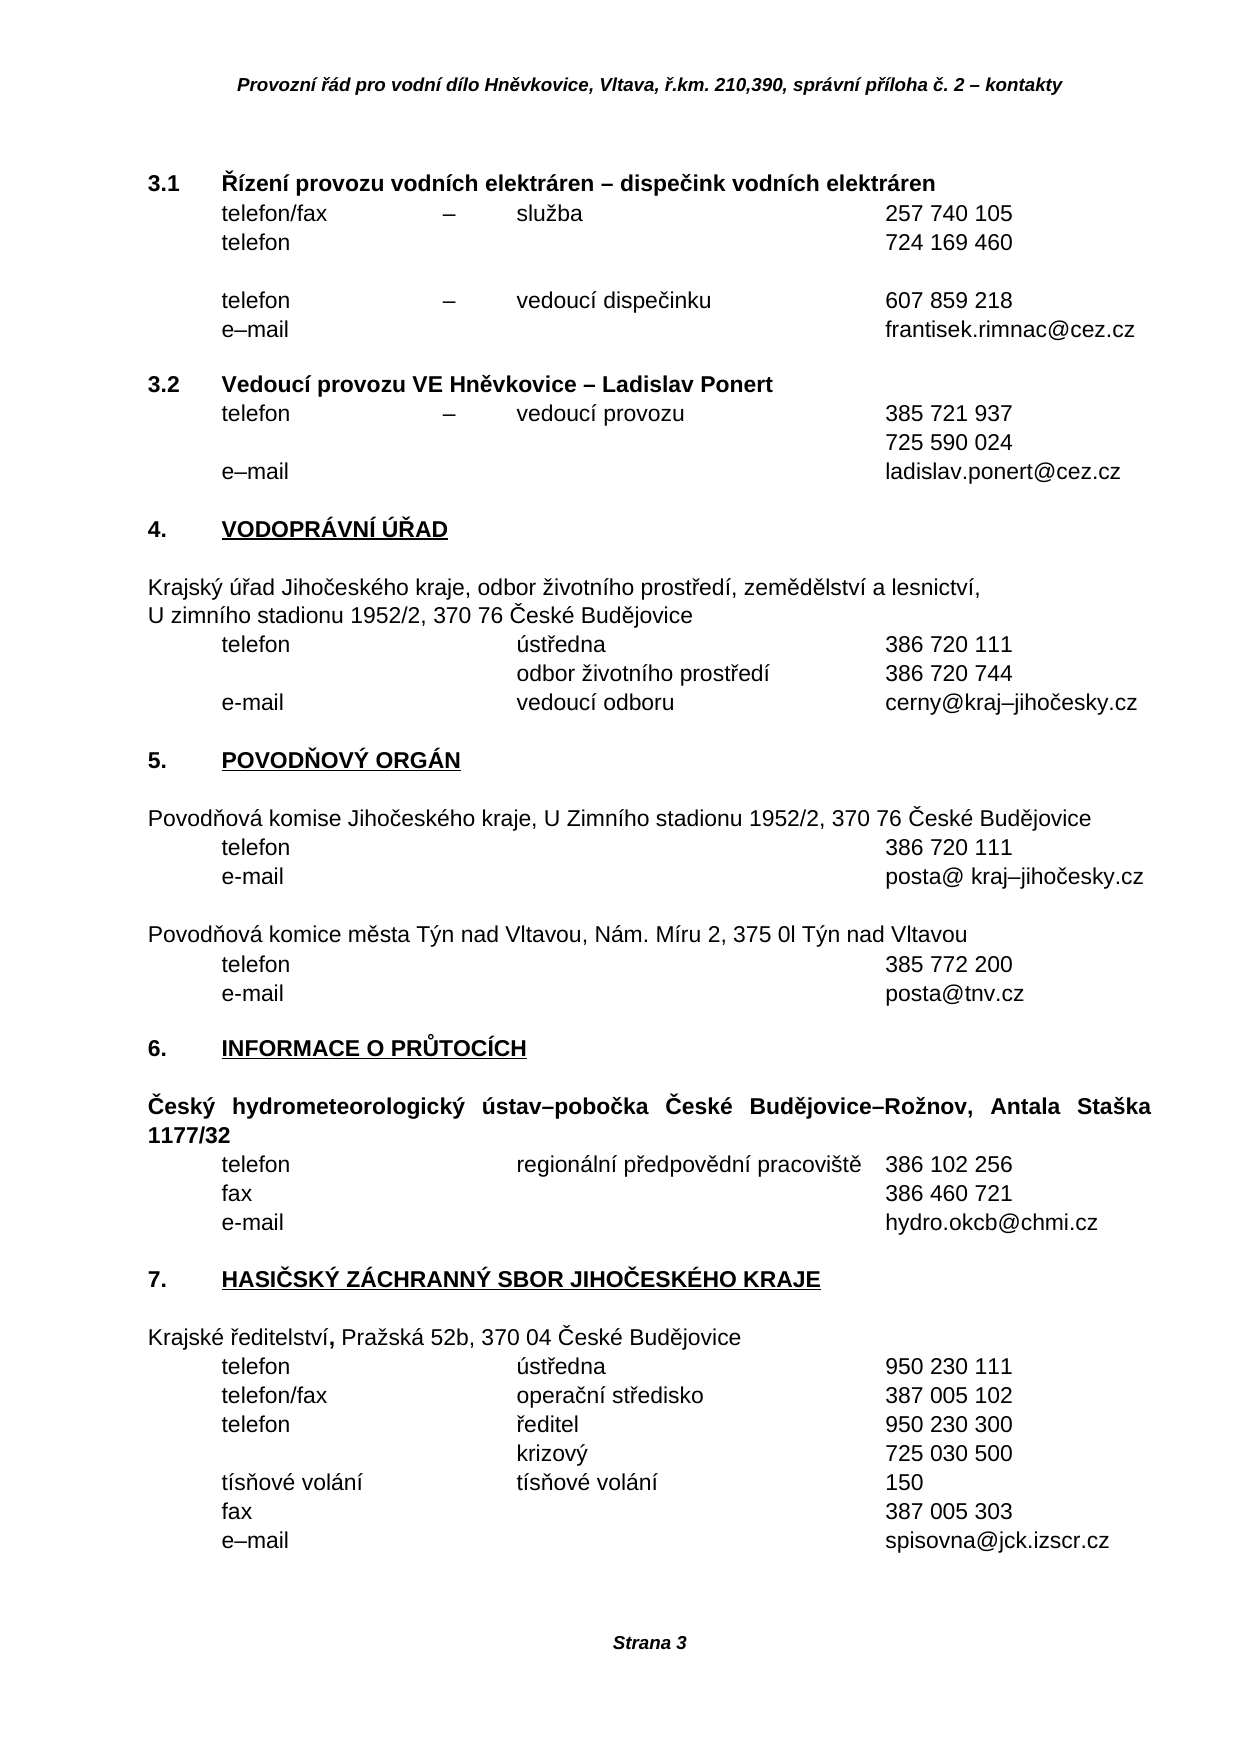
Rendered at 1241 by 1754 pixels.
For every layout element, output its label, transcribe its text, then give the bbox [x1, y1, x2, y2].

text e-mail hydro.okcb@chmi.cz [148, 1208, 1152, 1235]
text telefon regionální předpovědní pracoviště 386 102 256 [148, 1151, 1152, 1177]
text Povodňová komice města Týn nad Vltavou, Nám. Míru 2, 375 0l Týn nad Vltavou [148, 921, 1152, 947]
text Český hydrometeorologický ústav–pobočka České Budějovice–Rožnov, Antala Staška 1177/32 [148, 1093, 1152, 1148]
text fax 386 460 721 [148, 1179, 1152, 1206]
text 6. INformace o průtocích [148, 1035, 1152, 1061]
text telefon 386 720 111 [148, 834, 1152, 861]
text telefon – vedoucí dispečinku 607 859 218 [148, 287, 1152, 313]
text U zimního stadionu 1952/2, 370 76 České Budějovice [148, 602, 1152, 629]
text odbor životního prostředí 386 720 744 [148, 660, 1152, 687]
text 3.1 Řízení provozu vodních elektráren – dispečink vodních elektráren [148, 170, 1152, 197]
text 725 590 024 [148, 429, 1152, 455]
text telefon 385 772 200 [148, 951, 1152, 977]
text 5. Povodňový orgán [148, 747, 1152, 774]
text telefon ústředna 950 230 111 [148, 1353, 1152, 1380]
text krizový 725 030 500 [148, 1440, 1152, 1467]
text e–mail ladislav.ponert@cez.cz [148, 458, 1152, 484]
text Krajské ředitelství, Pražská 52b, 370 04 České Budějovice [148, 1324, 1152, 1351]
text 4. vodoprávní úřad [148, 516, 1152, 542]
text telefon – vedoucí provozu 385 721 937 [148, 400, 1152, 426]
text e–mail frantisek.rimnac@cez.cz [148, 316, 1152, 342]
text e-mail posta@tnv.cz [148, 979, 1152, 1006]
text telefon/fax operační středisko 387 005 102 [148, 1382, 1152, 1409]
text telefon ředitel 950 230 300 [148, 1411, 1152, 1438]
text telefon 724 169 460 [148, 229, 1152, 255]
text telefon/fax – služba 257 740 105 [148, 200, 1152, 226]
text fax 387 005 303 [148, 1498, 1152, 1524]
text e–mail spisovna@jck.izscr.cz [148, 1527, 1152, 1553]
text tísňové volání tísňové volání 150 [148, 1469, 1152, 1496]
text Povodňová komise Jihočeského kraje, U Zimního stadionu 1952/2, 370 76 České Budějovice [148, 805, 1152, 832]
text 3.2 Vedoucí provozu VE Hněvkovice – Ladislav Ponert [148, 371, 1152, 397]
text telefon ústředna 386 720 111 [148, 631, 1152, 658]
text e-mail posta@ kraj–jihočesky.cz [148, 863, 1152, 889]
text e-mail vedoucí odboru cerny@kraj–jihočesky.cz [148, 689, 1152, 716]
text Krajský úřad Jihočeského kraje, odbor životního prostředí, zemědělství a lesnictví, [148, 573, 1152, 600]
text 7. Hasičský záchranný sbor Jihočeského kraje [148, 1266, 1152, 1293]
